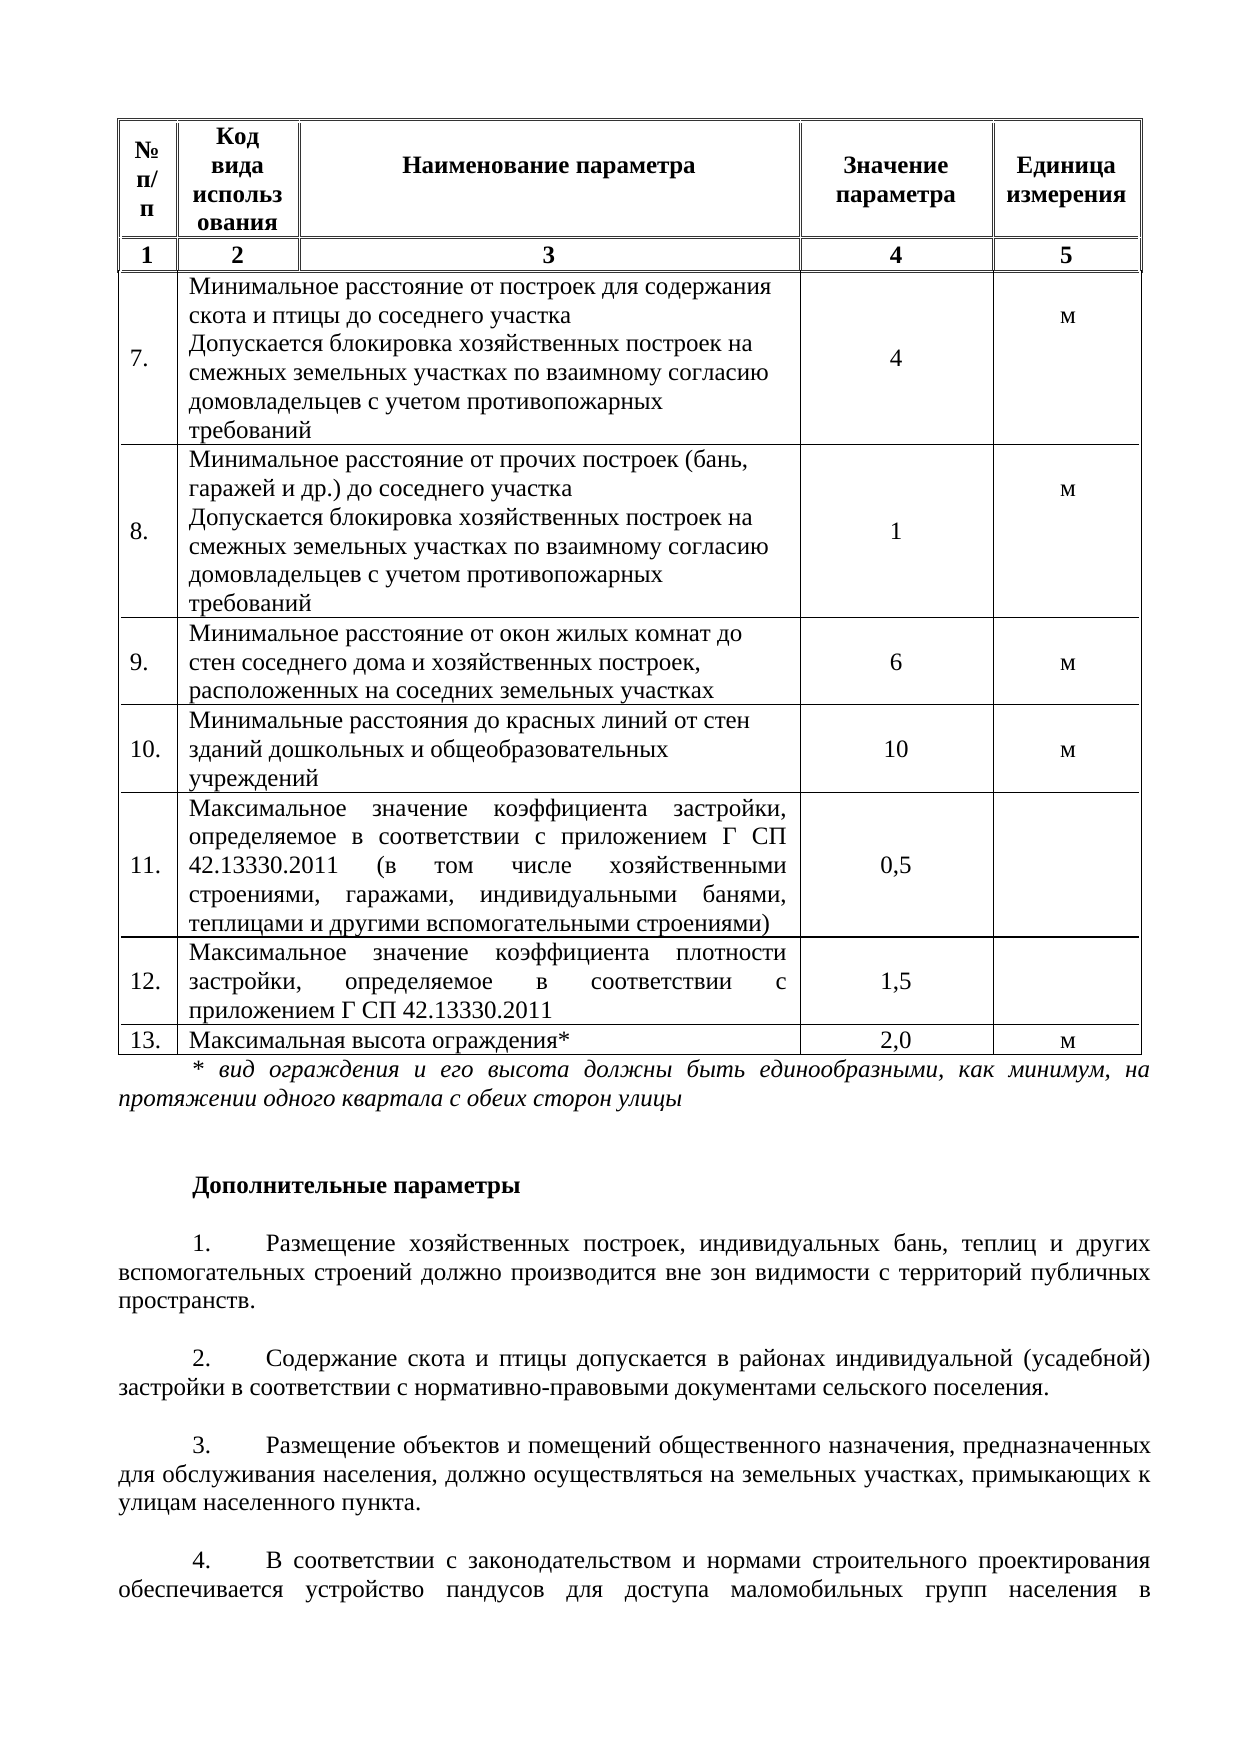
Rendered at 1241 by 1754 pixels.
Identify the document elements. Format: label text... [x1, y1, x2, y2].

table_cell 0,5 [801, 793, 993, 936]
table_cell 3 [301, 239, 799, 270]
table_cell [119, 1024, 177, 1053]
text 1. Размещение хозяйственных построек, индивидуальных бань, теплиц и других вспомогательных строений должно производится вне зон видимости с территорий публичных пространств. [118, 1228, 1152, 1314]
table_header Значение параметра [800, 121, 993, 236]
table_cell Максимальная высота ограждения* [178, 1025, 800, 1053]
table_header Единица измерения [993, 121, 1140, 236]
table_cell [119, 617, 177, 704]
table_cell [119, 270, 177, 443]
table_cell [119, 704, 177, 792]
table_cell м [994, 1024, 1141, 1053]
table_cell 6 [801, 618, 993, 704]
table_cell Минимальное расстояние от окон жилых комнат до стен соседнего дома и хозяйственных построек, расположенных на соседних земельных участках [178, 618, 800, 704]
text 3. Размещение объектов и помещений общественного назначения, предназначенных для обслуживания населения, должно осуществляться на земельных участках, примыкающих к улицам населенного пункта. [118, 1430, 1152, 1516]
table_cell 10 [801, 705, 993, 792]
table_cell м [994, 270, 1141, 443]
table_cell 2 [179, 239, 298, 270]
text Дополнительные параметры [118, 1170, 1152, 1199]
table_cell м [994, 617, 1141, 704]
table_cell 5 [993, 236, 1141, 270]
text * вид ограждения и его высота должны быть единообразными, как минимум, на протяжении одного квартала с обеих сторон улицы [118, 1054, 1152, 1112]
table_cell 1 [118, 236, 177, 270]
table_cell [994, 936, 1141, 1024]
table_cell [119, 444, 177, 617]
table_cell Минимальное расстояние от прочих построек (бань, гаражей и др.) до соседнего участка Допускается блокировка хозяйственных построек на смежных земельных участках по взаимному согласию домовладельцев с учетом противопожарных требований [178, 445, 800, 617]
table_cell 2,0 [801, 1025, 993, 1053]
table_cell [119, 792, 177, 936]
table_cell 1,5 [801, 938, 993, 1024]
table_cell м [994, 704, 1141, 792]
table_cell 4 [801, 273, 993, 443]
table_cell Минимальные расстояния до красных линий от стен зданий дошкольных и общеобразовательных учреждений [178, 705, 800, 792]
table_cell м [994, 444, 1141, 617]
table_header №п/п [120, 121, 177, 236]
table_cell [119, 936, 177, 1024]
table_cell Минимальное расстояние от построек для содержания скота и птицы до соседнего участка Допускается блокировка хозяйственных построек на смежных земельных участках по взаимному согласию домовладельцев с учетом противопожарных требований [178, 273, 800, 443]
table_cell Максимальное значение коэффициента плотности застройки, определяемое в соответствии с приложением Г СП 42.13330.2011 [178, 938, 800, 1024]
table_header Код вида использования [178, 121, 299, 236]
table_cell 1 [801, 445, 993, 617]
table_header Наименование параметра [299, 121, 800, 236]
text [118, 1545, 1152, 1603]
table_cell 4 [802, 239, 992, 270]
table_cell Максимальное значение коэффициента застройки, определяемое в соответствии с приложением Г СП 42.13330.2011 (в том числе хозяйственными строениями, гаражами, индивидуальными банями, теплицами и другими вспомогательными строениями) [178, 793, 800, 936]
text 2. Содержание скота и птицы допускается в районах индивидуальной (усадебной) застройки в соответствии с нормативно-правовыми документами сельского поселения. [118, 1343, 1152, 1401]
table_cell [994, 792, 1141, 936]
